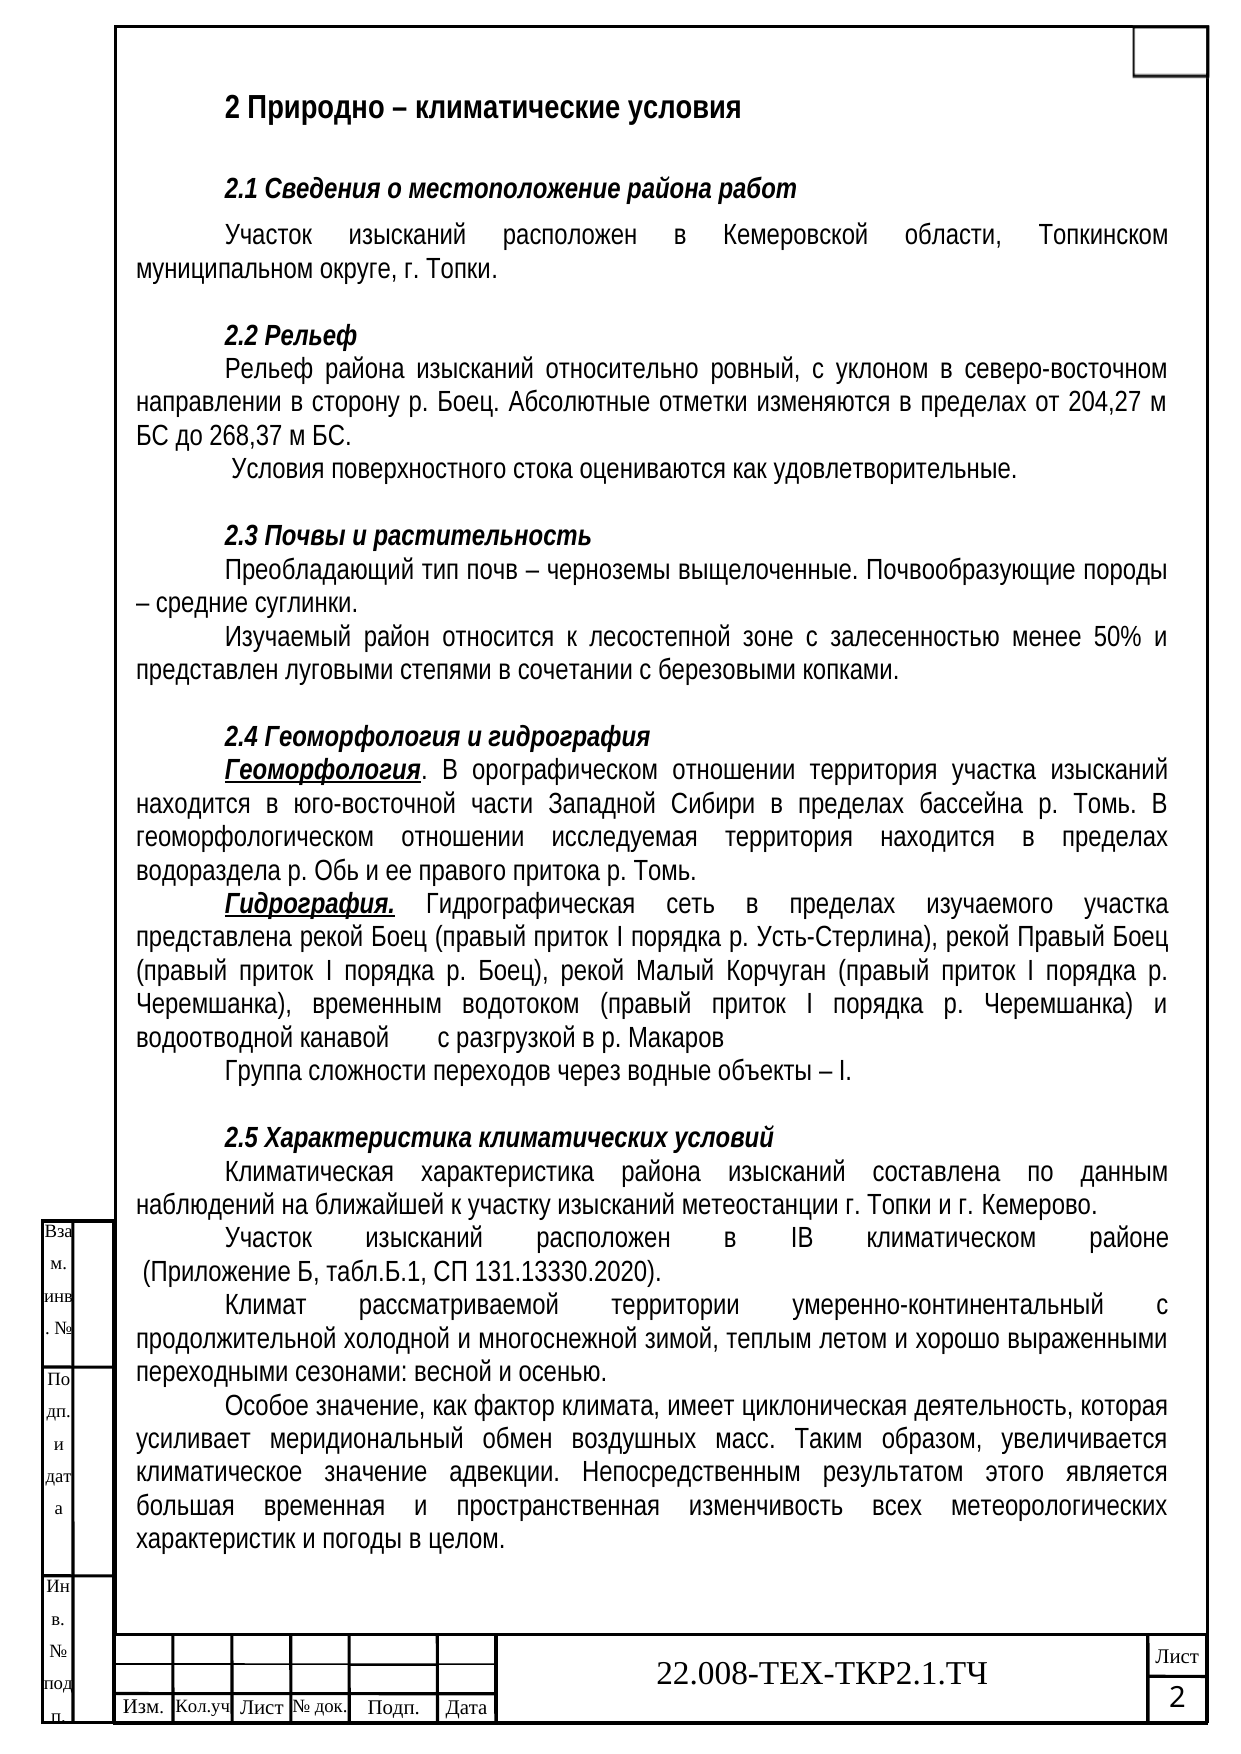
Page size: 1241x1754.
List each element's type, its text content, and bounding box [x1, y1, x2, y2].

text Климат рассматриваемой территории умеренно-континентальный с продолжительной холодной и многоснежной зимой, теплым летом и хорошо выраженными переходными сезонами: весной и осенью. [136, 1287, 1169, 1388]
text Особое значение, как фактор климата, имеет циклоническая деятельность, которая усиливает меридиональный обмен воздушных масс. Таким образом, увеличивается климатическое значение адвекции. Непосредственным результатом этого является большая временная и пространственная изменчивость всех метеорологических характеристик и погоды в целом. [136, 1388, 1169, 1555]
text 2.4 Геоморфология и гидрография [136, 719, 1169, 752]
text Геоморфология. В орографическом отношении территория участка изысканий находится в юго-восточной части Западной Сибири в пределах бассейна р. Томь. В геоморфологическом отношении исследуемая территория находится в пределах водораздела р. Обь и ее правого притока р. Томь. [136, 752, 1169, 886]
text 2 Природно – климатические условия [136, 87, 1187, 126]
text 2.2 Рельеф [136, 318, 1169, 351]
text Участок изысканий расположен в IВ климатическом районе (Приложение Б, табл.Б.1, СП 131.13330.2020). [136, 1221, 1169, 1287]
text Преобладающий тип почв – черноземы выщелоченные. Почвообразующие породы – средние суглинки. [136, 552, 1169, 619]
text Рельеф района изысканий относительно ровный, с уклоном в северо-восточном направлении в сторону р. Боец. Абсолютные отметки изменяются в пределах от 204,27 м БС до 268,37 м БС. [136, 351, 1169, 451]
text 2.5 Характеристика климатических условий [136, 1120, 1169, 1154]
text Условия поверхностного стока оцениваются как удовлетворительные. [136, 451, 1169, 485]
text Участок изысканий расположен в Кемеровской области, Топкинском муниципальном округе, г. Топки. [136, 217, 1169, 284]
picture [1132, 25, 1213, 80]
text Изучаемый район относится к лесостепной зоне с залесенностью менее 50% и представлен луговыми степями в сочетании с березовыми копками. [136, 619, 1169, 686]
text Группа сложности переходов через водные объекты – I. [136, 1053, 1169, 1087]
text Климатическая характеристика района изысканий составлена по данным наблюдений на ближайшей к участку изысканий метеостанции г. Топки и г. Кемерово. [136, 1154, 1169, 1221]
text 2.3 Почвы и растительность [136, 518, 1169, 552]
list 2.1 Сведения о местоположение района работ [136, 171, 1187, 205]
text Гидрография. Гидрографическая сеть в пределах изучаемого участка представлена рекой Боец (правый приток I порядка р. Усть-Стерлина), рекой Правый Боец (правый приток I порядка р. Боец), рекой Малый Корчуган (правый приток I порядка р. Черемшанка), временным водотоком (правый приток I порядка р. Черемшанка) и водоотводной канавой с разгрузкой в р. Макаров [136, 886, 1169, 1053]
